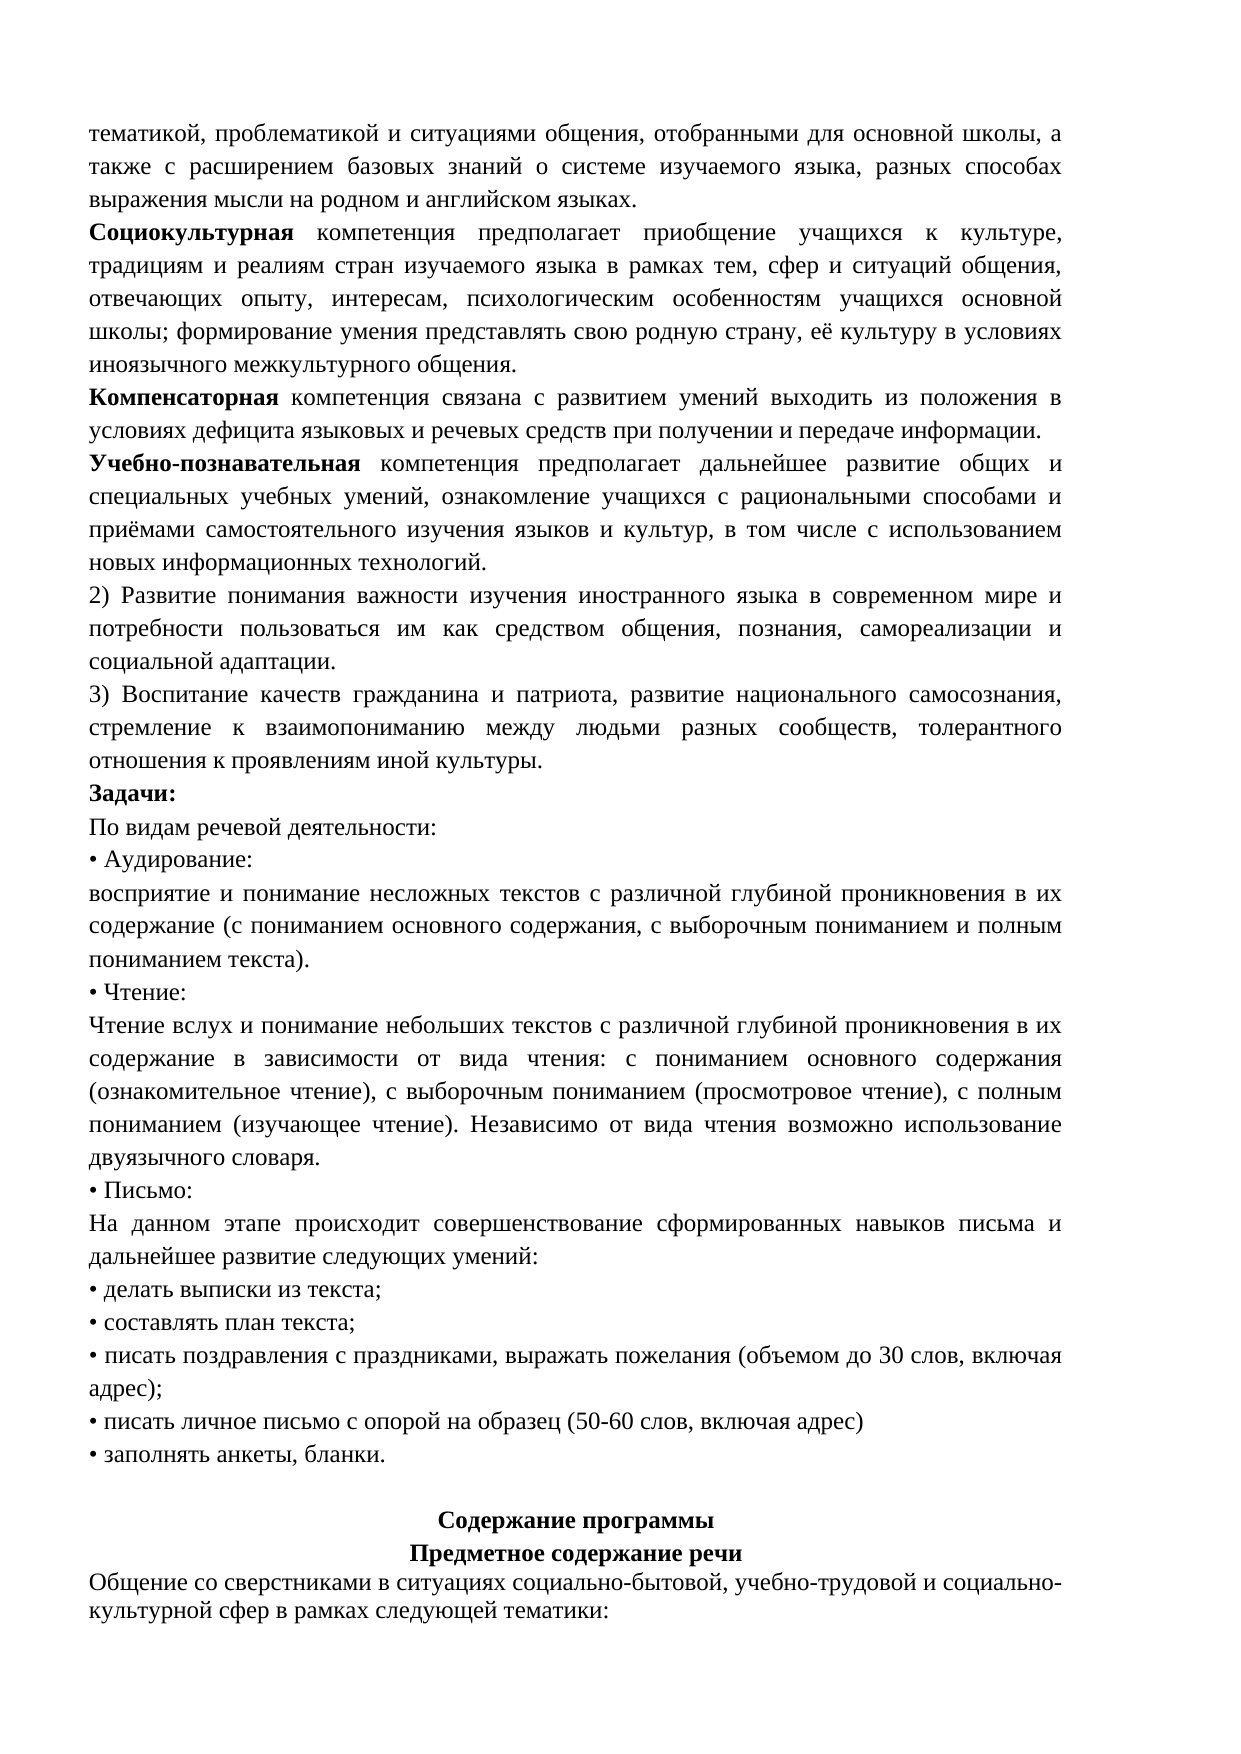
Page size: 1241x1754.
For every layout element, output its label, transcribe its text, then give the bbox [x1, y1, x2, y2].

text По видам речевой деятельности: [89, 812, 1063, 840]
text • Чтение: [89, 977, 1063, 1005]
text • писать личное письмо с опорой на образец (50-60 слов, включая адрес) [89, 1406, 1063, 1435]
text • писать поздравления с праздниками, выражать пожелания (объемом до 30 слов, включая адрес); [89, 1340, 1063, 1402]
text • делать выписки из текста; [89, 1274, 1063, 1303]
text Задачи: [89, 778, 1063, 807]
text 2) Развитие понимания важности изучения иностранного языка в современном мире и потребности пользоваться им как средством общения, познания, самореализации и социальной адаптации. [89, 580, 1063, 675]
text На данном этапе происходит совершенствование сформированных навыков письма и дальнейшее развитие следующих умений: [89, 1208, 1063, 1269]
text • заполнять анкеты, бланки. [89, 1439, 1063, 1468]
text Компенсаторная компетенция связана с развитием умений выходить из положения в условиях дефицита языковых и речевых средств при получении и передаче информации. [89, 382, 1063, 444]
text Чтение вслух и понимание небольших текстов с различной глубиной проникновения в их содержание в зависимости от вида чтения: с пониманием основного содержания (ознакомительное чтение), с выборочным пониманием (просмотровое чтение), с полным пониманием (изучающее чтение). Независимо от вида чтения возможно использование двуязычного словаря. [89, 1010, 1063, 1171]
text • Письмо: [89, 1175, 1063, 1203]
text Общение со сверстниками в ситуациях социально-бытовой, учебно-трудовой и социально-культурной сфер в рамках следующей тематики: [89, 1567, 1063, 1624]
text Предметное содержание речи [89, 1538, 1063, 1567]
text Учебно-познавательная компетенция предполагает дальнейшее развитие общих и специальных учебных умений, ознакомление учащихся с рациональными способами и приёмами самостоятельного изучения языков и культур, в том числе с использованием новых информационных технологий. [89, 448, 1063, 576]
text • составлять план текста; [89, 1307, 1063, 1336]
text Содержание программы [89, 1505, 1063, 1534]
text • Аудирование: [89, 844, 1063, 873]
text Социокультурная компетенция предполагает приобщение учащихся к культуре, традициям и реалиям стран изучаемого языка в рамках тем, сфер и ситуаций общения, отвечающих опыту, интересам, психологическим особенностям учащихся основной школы; формирование умения представлять свою родную страну, её культуру в условиях иноязычного межкультурного общения. [89, 217, 1063, 378]
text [89, 118, 1063, 213]
text восприятие и понимание несложных текстов с различной глубиной проникновения в их содержание (с пониманием основного содержания, с выборочным пониманием и полным пониманием текста). [89, 878, 1063, 972]
text 3) Воспитание качеств гражданина и патриота, развитие национального самосознания, стремление к взаимопониманию между людьми разных сообществ, толерантного отношения к проявлениям иной культуры. [89, 679, 1063, 774]
